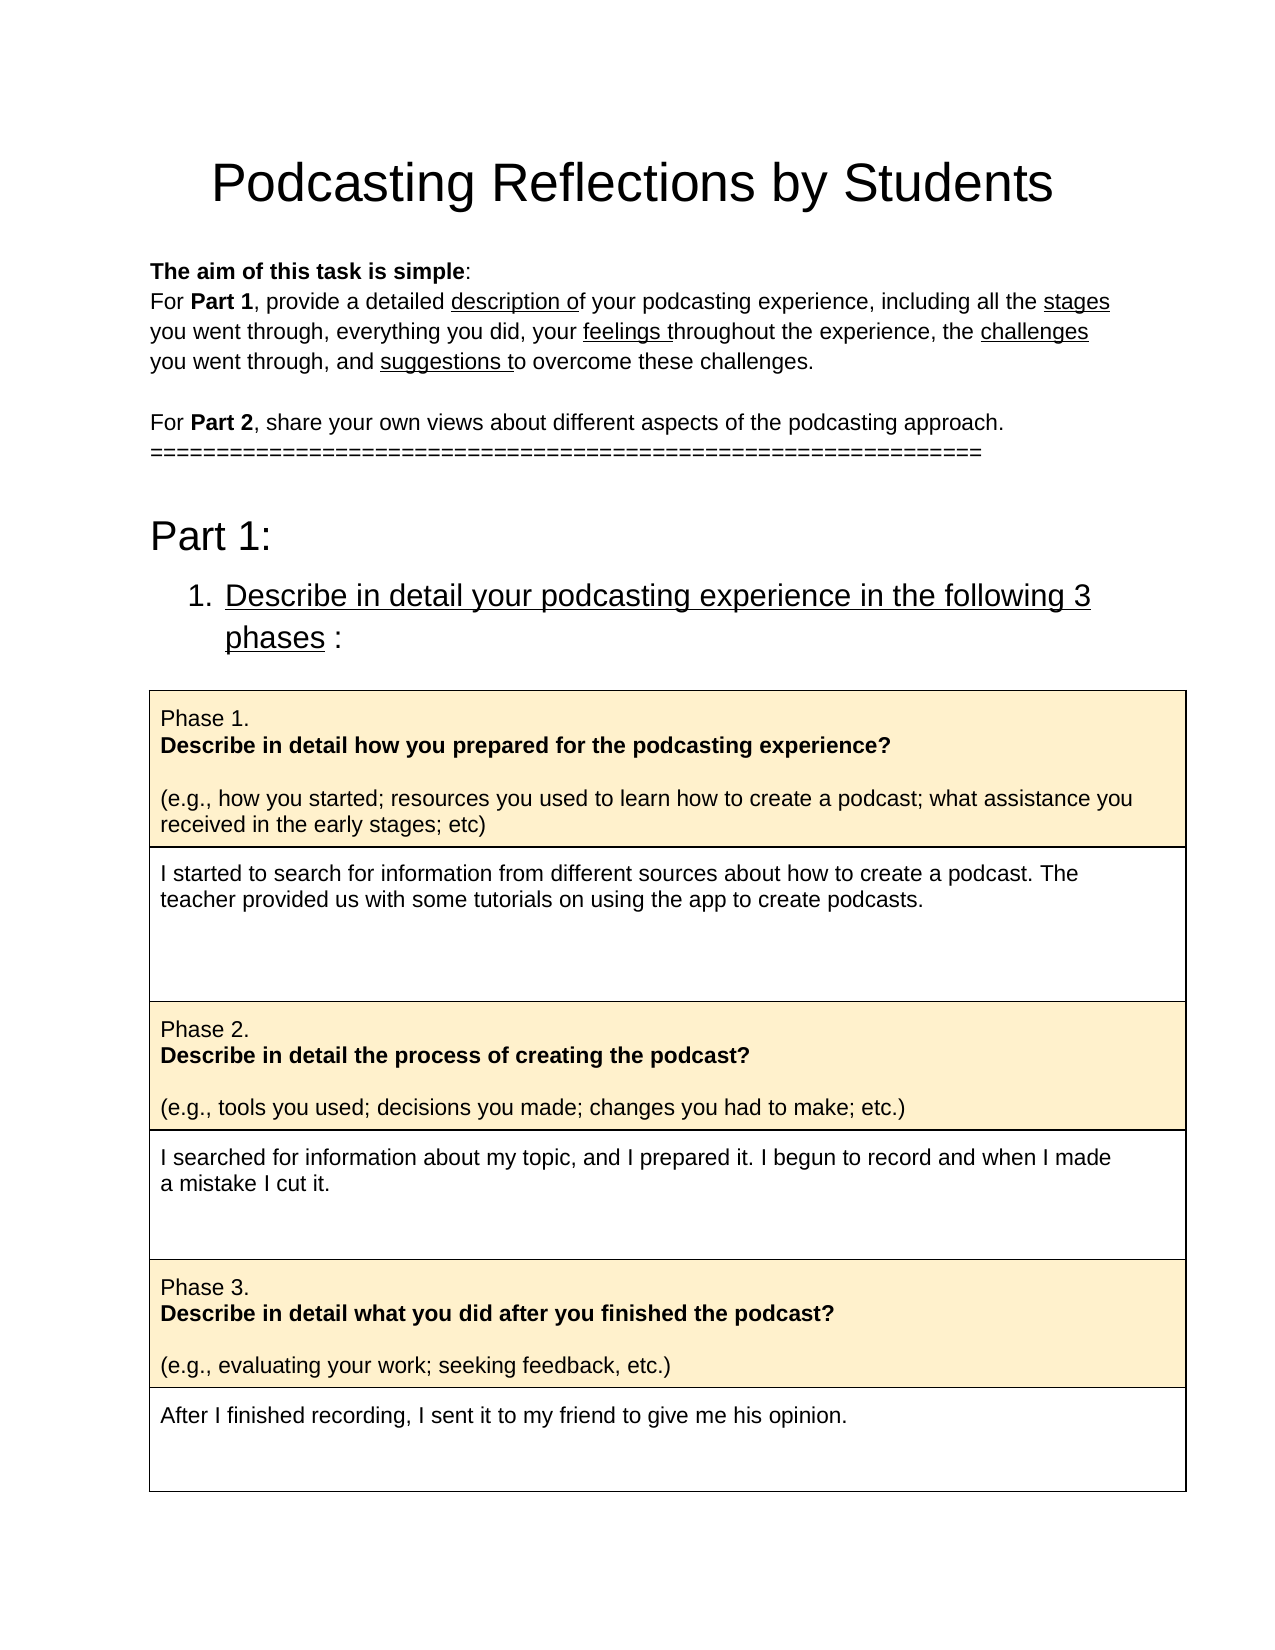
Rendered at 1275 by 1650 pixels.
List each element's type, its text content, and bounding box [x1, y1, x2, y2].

text The aim of this task is simple: [150, 258, 1188, 284]
text Part 1: [150, 511, 1188, 559]
table_cell I started to search for information from different sources about how to create a podcast. The teacher provided us with some tutorials on using the app to create podcasts. [150, 848, 1185, 1001]
text 1. Describe in detail your podcasting experience in the following 3 phases : [187, 577, 1106, 655]
table_cell Phase 3. Describe in detail what you did after you finished the podcast? (e.g., evaluating your work; seeking feedback, etc.) [150, 1260, 1185, 1387]
table_header Phase 1. Describe in detail how you prepared for the podcasting experience? (e.g., how you started; resources you used to learn how to create a podcast; what assistance you received in the early stages; etc) [150, 691, 1185, 846]
text For Part 2, share your own views about different aspects of the podcasting approach. =============================================================== [150, 409, 1021, 465]
text For Part 1, provide a detailed description of your podcasting experience, including all the stages you went through, everything you did, your feelings throughout the experience, the challenges you went through, and suggestions to overcome these challenges. [150, 288, 1128, 374]
table_cell After I finished recording, I sent it to my friend to give me his opinion. [150, 1388, 1185, 1491]
table_cell Phase 2. Describe in detail the process of creating the podcast? (e.g., tools you used; decisions you made; changes you had to make; etc.) [150, 1002, 1185, 1129]
text Podcasting Reflections by Students [211, 151, 1188, 213]
table_cell I searched for information about my topic, and I prepared it. I begun to record and when I made a mistake I cut it. [150, 1131, 1185, 1258]
